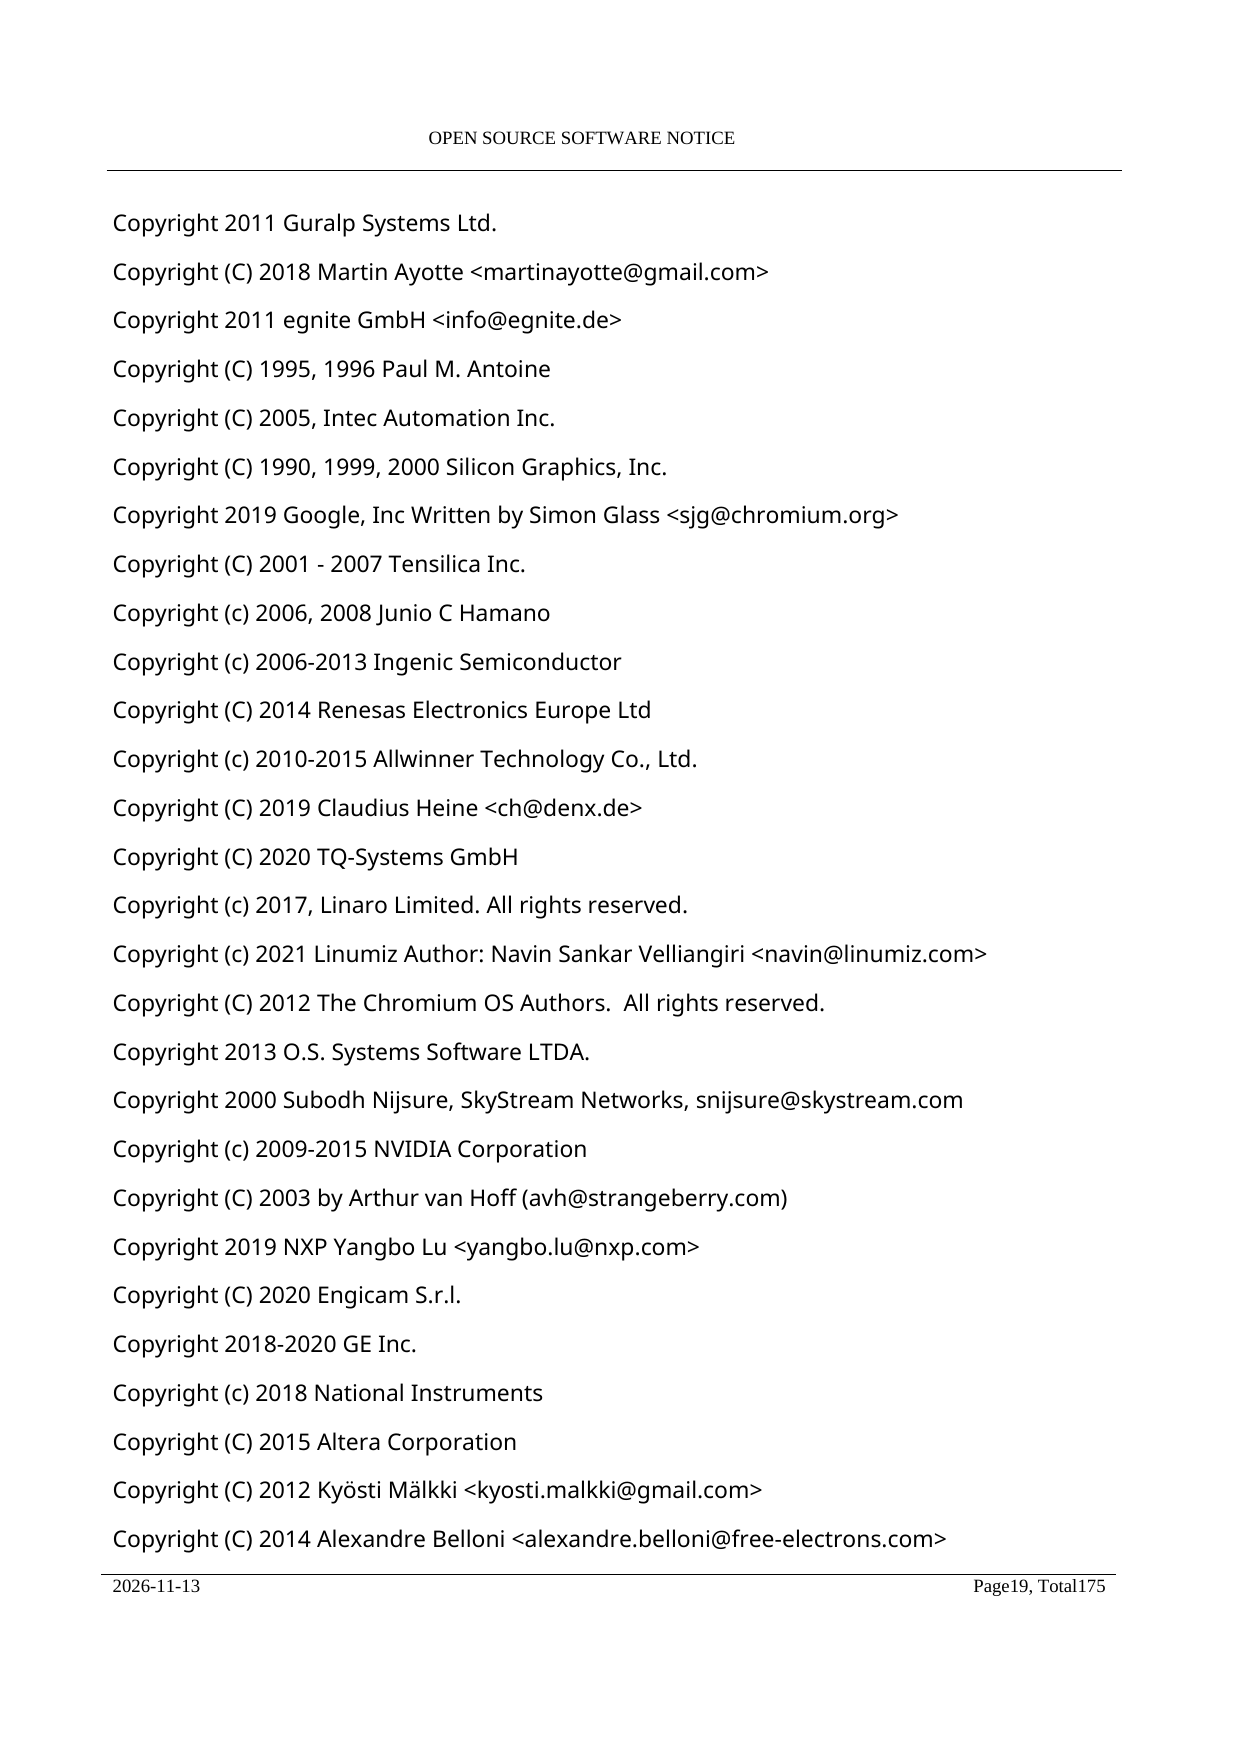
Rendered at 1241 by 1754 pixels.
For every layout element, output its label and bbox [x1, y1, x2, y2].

text [112, 206, 1128, 1555]
